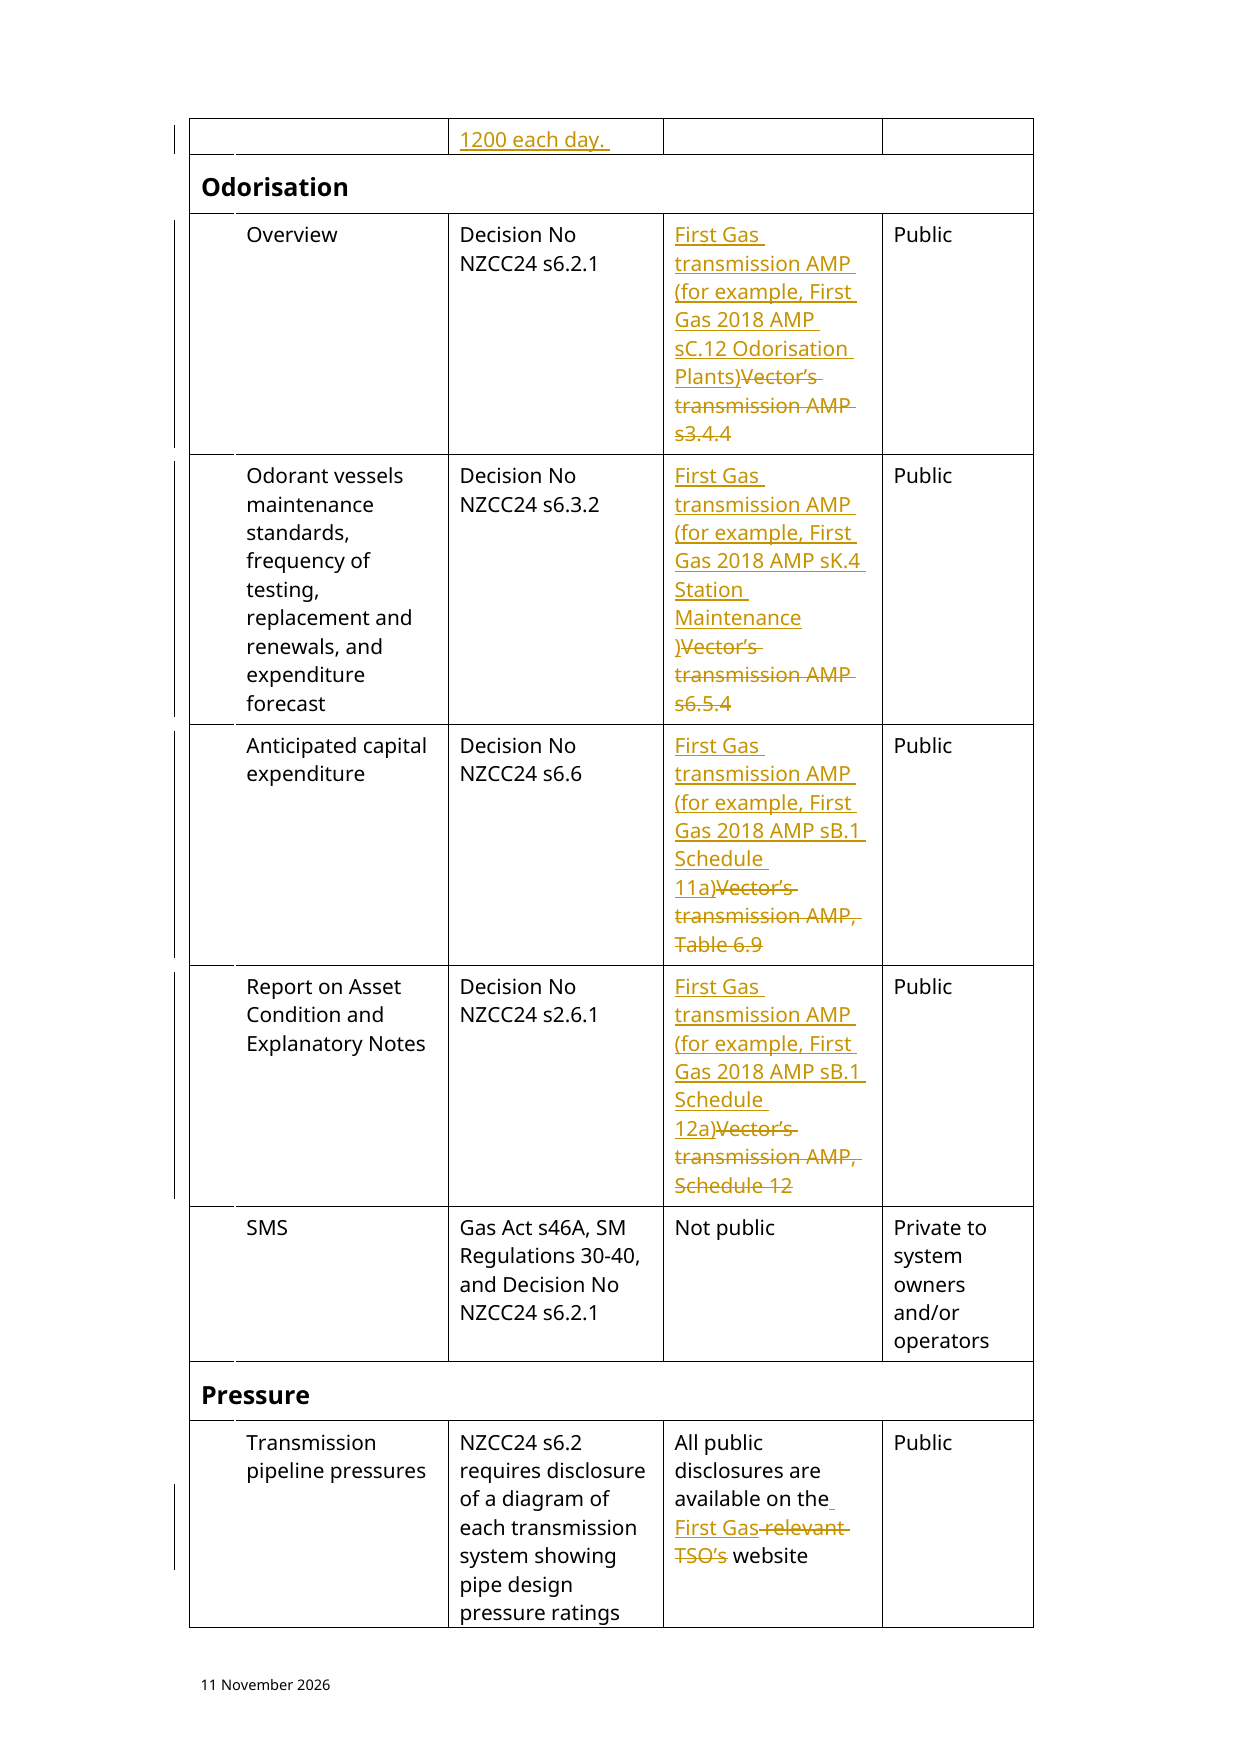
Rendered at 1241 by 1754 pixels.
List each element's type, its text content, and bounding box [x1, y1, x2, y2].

table_cell Public [883, 214, 1033, 454]
table_cell [664, 214, 882, 454]
table_cell Anticipated capital expenditure [236, 725, 448, 964]
table_cell Overview [236, 214, 448, 454]
table_cell [190, 1421, 234, 1627]
table_cell Public [883, 1421, 1033, 1627]
table_cell [664, 119, 882, 154]
table_cell Decision No NZCC24 s6.6 [449, 725, 663, 964]
table_cell Gas Act s46A, SM Regulations 30-40, and Decision No NZCC24 s6.2.1 [449, 1207, 663, 1361]
table_cell [883, 119, 1033, 154]
table_cell Odorisation [190, 155, 1033, 213]
table_cell [190, 966, 234, 1206]
table_cell [190, 1207, 234, 1361]
table_cell [664, 725, 882, 964]
table_cell Public [883, 455, 1033, 723]
table_cell [190, 455, 234, 723]
table_cell [190, 725, 234, 964]
table_cell [664, 455, 882, 723]
table_cell Report on Asset Condition and Explanatory Notes [236, 966, 448, 1206]
table_cell Private to system owners and/or operators [883, 1207, 1033, 1361]
table_cell Public [883, 966, 1033, 1206]
table_cell Not public [664, 1207, 882, 1361]
table_cell Odorant vessels maintenance standards, frequency of testing, replacement and renewals, and expenditure forecast [236, 455, 448, 723]
table_cell SMS [236, 1207, 448, 1361]
table_cell Pressure [190, 1362, 1033, 1420]
table_cell Public [883, 725, 1033, 964]
table_cell Decision No NZCC24 s2.6.1 [449, 966, 663, 1206]
table_cell Decision No NZCC24 s6.3.2 [449, 455, 663, 723]
table_cell [664, 966, 882, 1206]
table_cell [449, 1421, 663, 1627]
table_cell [236, 1421, 448, 1627]
table_cell Decision No NZCC24 s6.2.1 [449, 214, 663, 454]
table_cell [664, 1421, 882, 1627]
table_cell [190, 214, 234, 454]
